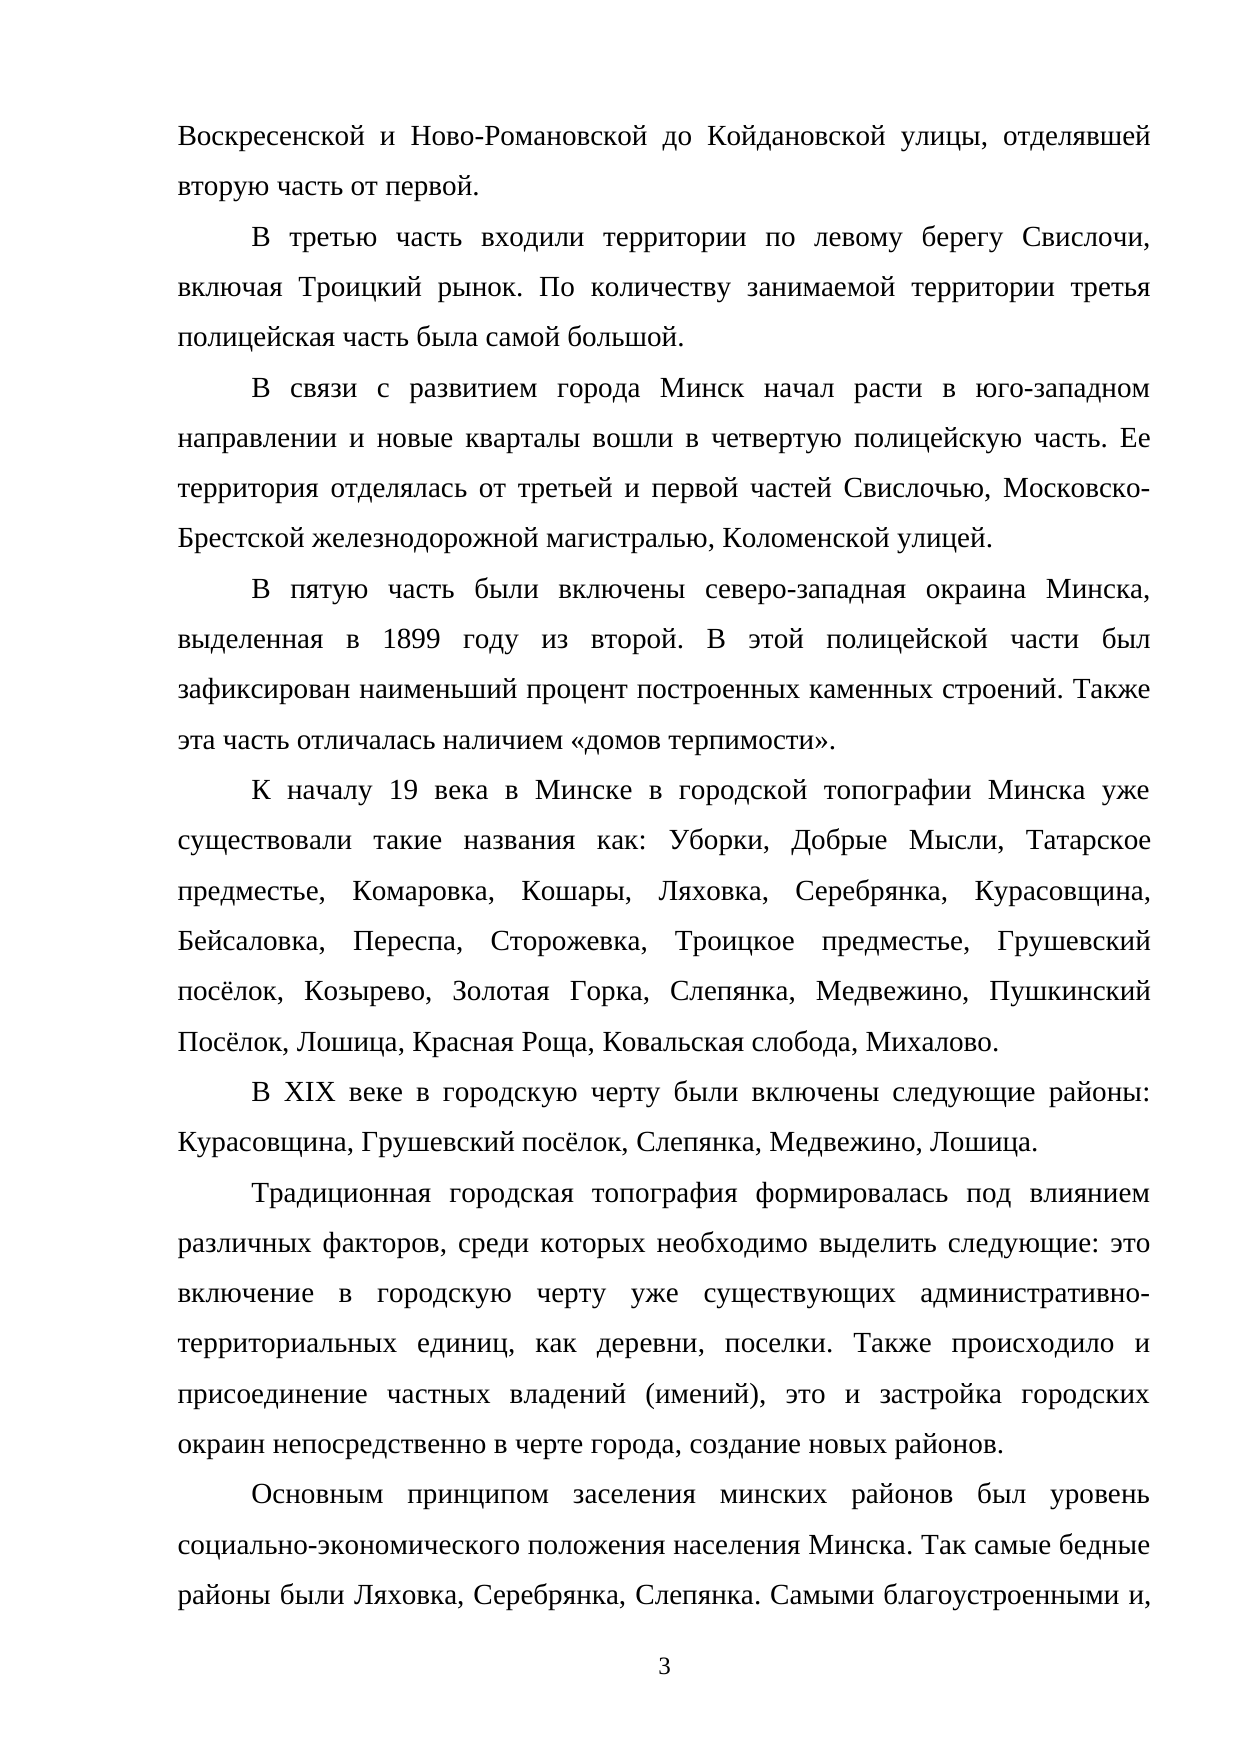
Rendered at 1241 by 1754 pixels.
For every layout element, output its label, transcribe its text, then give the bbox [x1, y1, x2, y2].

text В связи с развитием города Минск начал расти в юго-западном направлении и новые кварталы вошли в четвертую полицейскую часть. Ее территория отделялась от третьей и первой частей Свислочью, Московско-Брестской железнодорожной магистралью, Коломенской улицей. [177, 370, 1152, 554]
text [177, 1477, 1152, 1611]
text В пятую часть были включены северо-западная окраина Минска, выделенная в 1899 году из второй. В этой полицейской части был зафиксирован наименьший процент построенных каменных строений. Также эта часть отличалась наличием «домов терпимости». [177, 571, 1152, 755]
text Традиционная городская топография формировалась под влиянием различных факторов, среди которых необходимо выделить следующие: это включение в городскую черту уже существующих административно-территориальных единиц, как деревни, поселки. Также происходило и присоединение частных владений (имений), это и застройка городских окраин непосредственно в черте города, создание новых районов. [177, 1175, 1152, 1460]
text В XIX веке в городскую черту были включены следующие районы: Курасовщина, Грушевский посёлок, Слепянка, Медвежино, Лошица. [177, 1074, 1152, 1158]
text В третью часть входили территории по левому берегу Свислочи, включая Троицкий рынок. По количеству занимаемой территории третья полицейская часть была самой большой. [177, 219, 1152, 353]
text К началу 19 века в Минске в городской топографии Минска уже существовали такие названия как: Уборки, Добрые Мысли, Татарское предместье, Комаровка, Кошары, Ляховка, Серебрянка, Курасовщина, Бейсаловка, Переспа, Сторожевка, Троицкое предместье, Грушевский посёлок, Козырево, Золотая Горка, Слепянка, Медвежино, Пушкинский Посёлок, Лошица, Красная Роща, Ковальская слобода, Михалово. [177, 772, 1152, 1057]
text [177, 118, 1152, 202]
